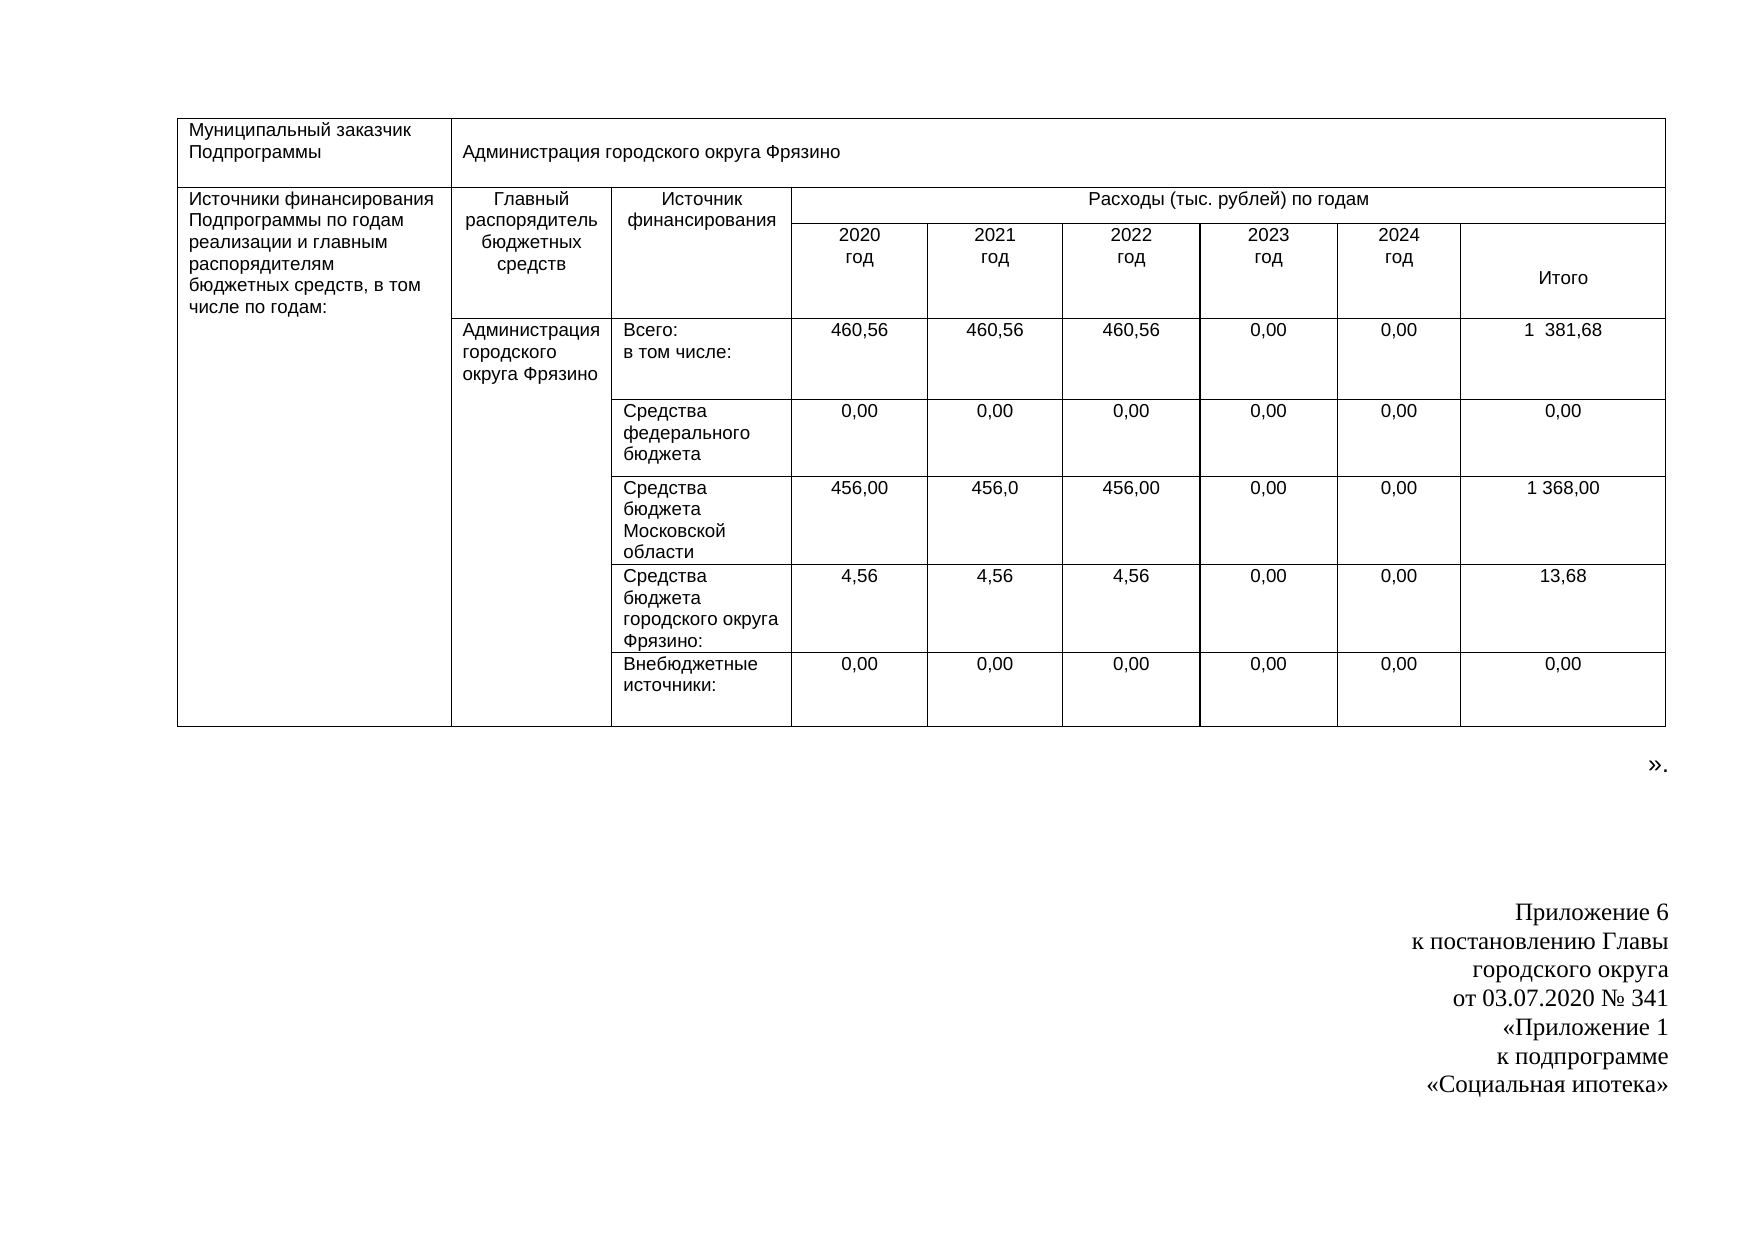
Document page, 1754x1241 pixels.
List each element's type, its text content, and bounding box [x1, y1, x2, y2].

table_cell 460,56 [792, 319, 927, 399]
table_cell 0,00 [1201, 653, 1337, 726]
table_cell 0,00 [792, 653, 927, 726]
table_cell Средства федерального бюджета [612, 400, 791, 476]
table_cell 2020 год [792, 224, 927, 318]
table_cell 0,00 [1201, 565, 1337, 652]
table_cell Всего: в том числе: [612, 319, 791, 399]
table_cell 0,00 [1201, 319, 1337, 399]
table_cell 0,00 [928, 653, 1062, 726]
table_cell Внебюджетные источники: [612, 653, 791, 726]
table_cell 460,56 [1063, 319, 1199, 399]
table_cell 456,00 [1063, 477, 1199, 564]
table_cell 4,56 [792, 565, 927, 652]
table_cell Администрация городского округа Фрязино [452, 319, 611, 726]
table_cell 4,56 [928, 565, 1062, 652]
table_cell 0,00 [1201, 400, 1337, 476]
table_cell 2024 год [1338, 224, 1460, 318]
table_cell Источники финансирования Подпрограммы по годам реализации и главным распорядителям бюджетных средств, в том числе по годам: [178, 188, 451, 726]
table_cell 0,00 [1063, 653, 1199, 726]
table_cell 2022 год [1063, 224, 1199, 318]
table_cell 2023 год [1201, 224, 1337, 318]
table_cell 0,00 [1461, 653, 1665, 726]
title от 03.07.2020 № 341 [118, 983, 1668, 1012]
table_cell Итого [1461, 224, 1665, 318]
table_cell Расходы (тыс. рублей) по годам [792, 188, 1665, 223]
table_cell 0,00 [1063, 400, 1199, 476]
table_cell 4,56 [1063, 565, 1199, 652]
table_cell 0,00 [1338, 477, 1460, 564]
table_cell 456,00 [792, 477, 927, 564]
table_cell 2021 год [928, 224, 1062, 318]
text к подпрограмме [118, 1041, 1668, 1069]
table_cell 0,00 [792, 400, 927, 476]
table_cell 1 381,68 [1461, 319, 1665, 399]
table_cell 456,0 [928, 477, 1062, 564]
text к постановлению Главы [1240, 926, 1668, 954]
table_header Администрация городского округа Фрязино [452, 119, 1665, 187]
table_cell Главный распорядитель бюджетных средств [452, 188, 611, 318]
table_cell Средства бюджета Московской области [612, 477, 791, 564]
table_cell 0,00 [928, 400, 1062, 476]
text городского округа [1240, 954, 1668, 983]
table_cell 0,00 [1338, 319, 1460, 399]
table_cell 460,56 [928, 319, 1062, 399]
text ». [118, 748, 1668, 777]
text Приложение 6 [1240, 897, 1668, 926]
table_cell 0,00 [1201, 477, 1337, 564]
table_cell Средства бюджета городского округа Фрязино: [612, 565, 791, 652]
text «Социальная ипотека» [118, 1069, 1668, 1098]
table_cell 0,00 [1338, 653, 1460, 726]
table_header Муниципальный заказчик Подпрограммы [178, 119, 451, 187]
table_cell 1 368,00 [1461, 477, 1665, 564]
table_cell 13,68 [1461, 565, 1665, 652]
table_cell Источник финансирования [612, 188, 791, 318]
text «Приложение 1 [118, 1012, 1668, 1041]
table_cell 0,00 [1461, 400, 1665, 476]
table_cell 0,00 [1338, 565, 1460, 652]
table_cell 0,00 [1338, 400, 1460, 476]
